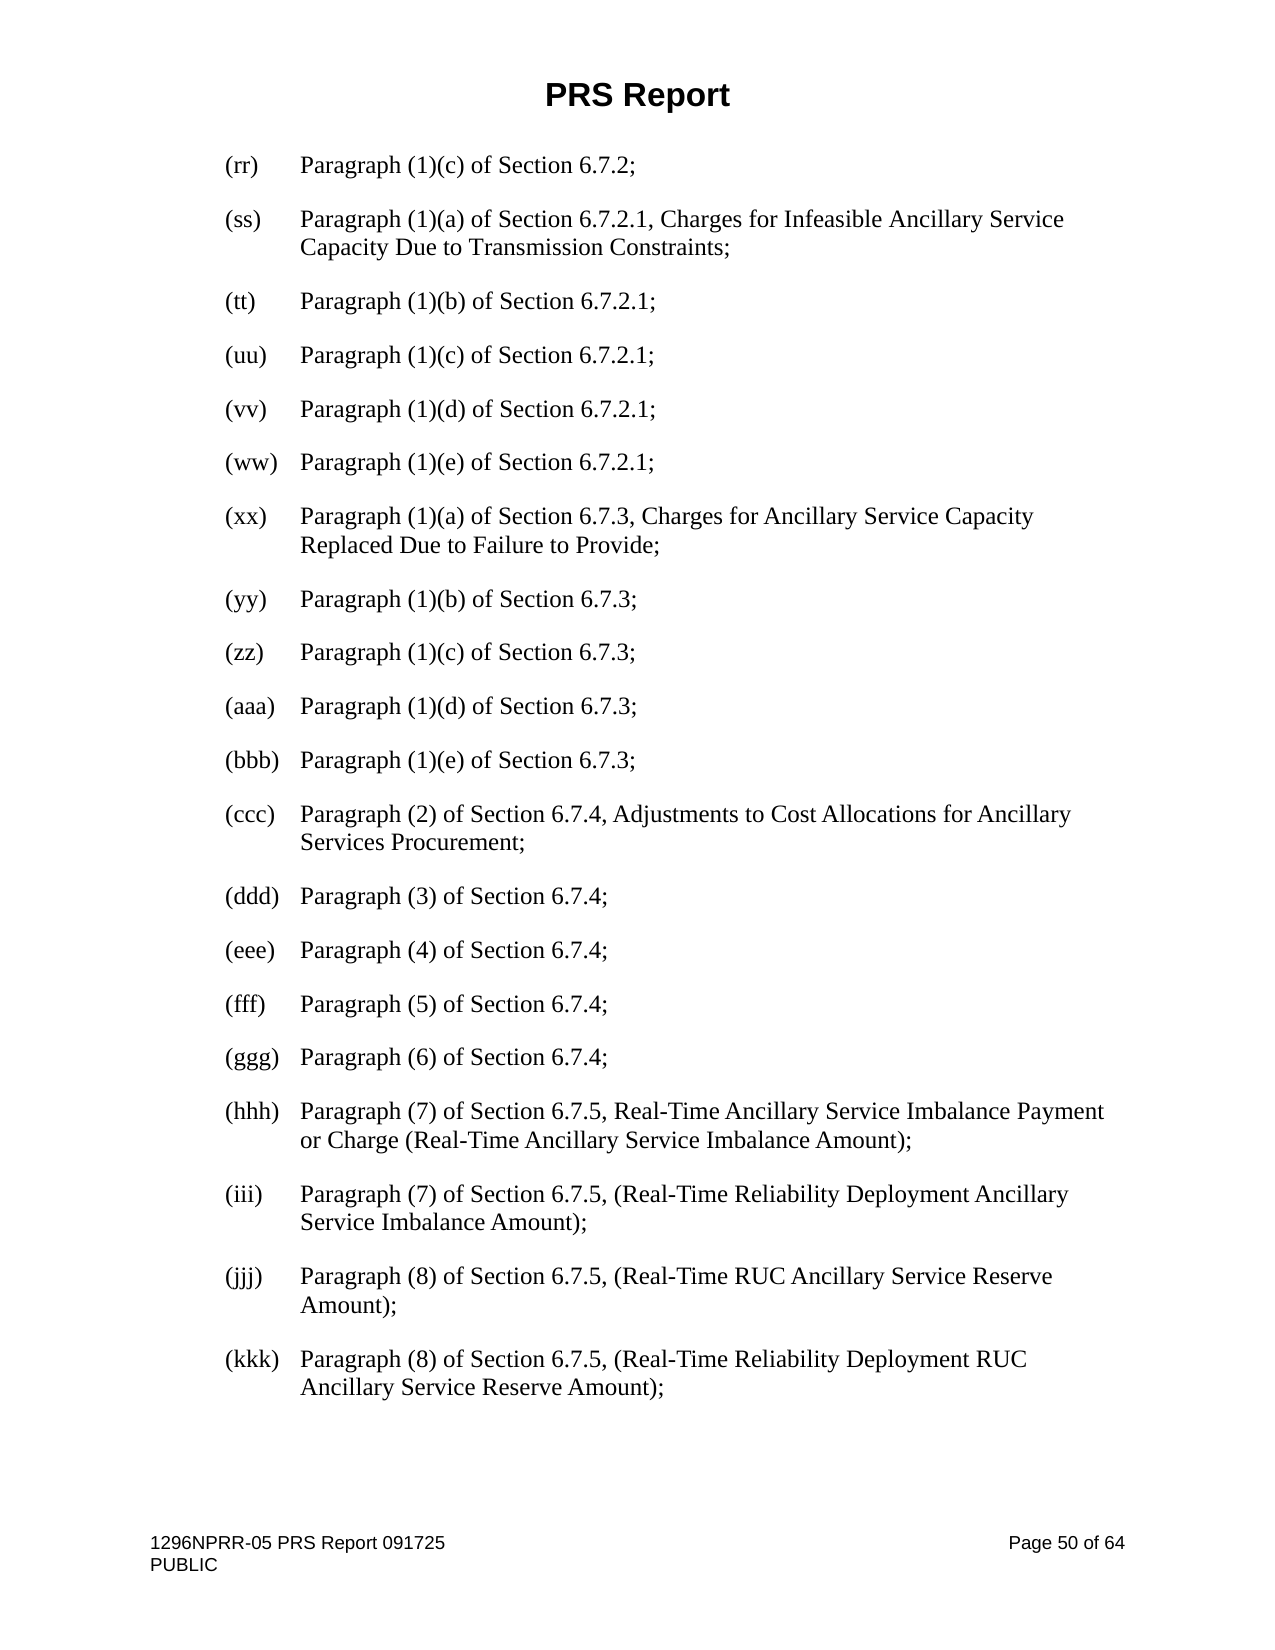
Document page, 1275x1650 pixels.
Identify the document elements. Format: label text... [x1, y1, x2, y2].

text (ww) Paragraph (1)(e) of Section 6.7.2.1; [225, 447, 1125, 476]
text (tt) Paragraph (1)(b) of Section 6.7.2.1; [225, 286, 1125, 315]
text (ccc) Paragraph (2) of Section 6.7.4, Adjustments to Cost Allocations for Ancillary Services Procurement; [225, 799, 1125, 856]
text (eee) Paragraph (4) of Section 6.7.4; [225, 935, 1125, 964]
text (ss) Paragraph (1)(a) of Section 6.7.2.1, Charges for Infeasible Ancillary Service Capacity Due to Transmission Constraints; [225, 204, 1125, 261]
text (hhh) Paragraph (7) of Section 6.7.5, Real-Time Ancillary Service Imbalance Payment or Charge (Real-Time Ancillary Service Imbalance Amount); [225, 1096, 1125, 1154]
text (iii) Paragraph (7) of Section 6.7.5, (Real-Time Reliability Deployment Ancillary Service Imbalance Amount); [225, 1179, 1125, 1236]
text (xx) Paragraph (1)(a) of Section 6.7.3, Charges for Ancillary Service Capacity Replaced Due to Failure to Provide; [225, 501, 1125, 559]
text (yy) Paragraph (1)(b) of Section 6.7.3; [225, 584, 1125, 612]
text (aaa) Paragraph (1)(d) of Section 6.7.3; [225, 691, 1125, 720]
text (jjj) Paragraph (8) of Section 6.7.5, (Real-Time RUC Ancillary Service Reserve Amount); [225, 1261, 1125, 1319]
text (ggg) Paragraph (6) of Section 6.7.4; [225, 1042, 1125, 1071]
text (vv) Paragraph (1)(d) of Section 6.7.2.1; [225, 394, 1125, 422]
text (bbb) Paragraph (1)(e) of Section 6.7.3; [225, 745, 1125, 774]
text (fff) Paragraph (5) of Section 6.7.4; [225, 989, 1125, 1017]
text (uu) Paragraph (1)(c) of Section 6.7.2.1; [225, 340, 1125, 369]
text (kkk) Paragraph (8) of Section 6.7.5, (Real-Time Reliability Deployment RUC Ancillary Service Reserve Amount); [225, 1344, 1125, 1401]
text (rr) Paragraph (1)(c) of Section 6.7.2; [225, 150, 1125, 179]
text (zz) Paragraph (1)(c) of Section 6.7.3; [225, 637, 1125, 666]
text (ddd) Paragraph (3) of Section 6.7.4; [225, 881, 1125, 910]
